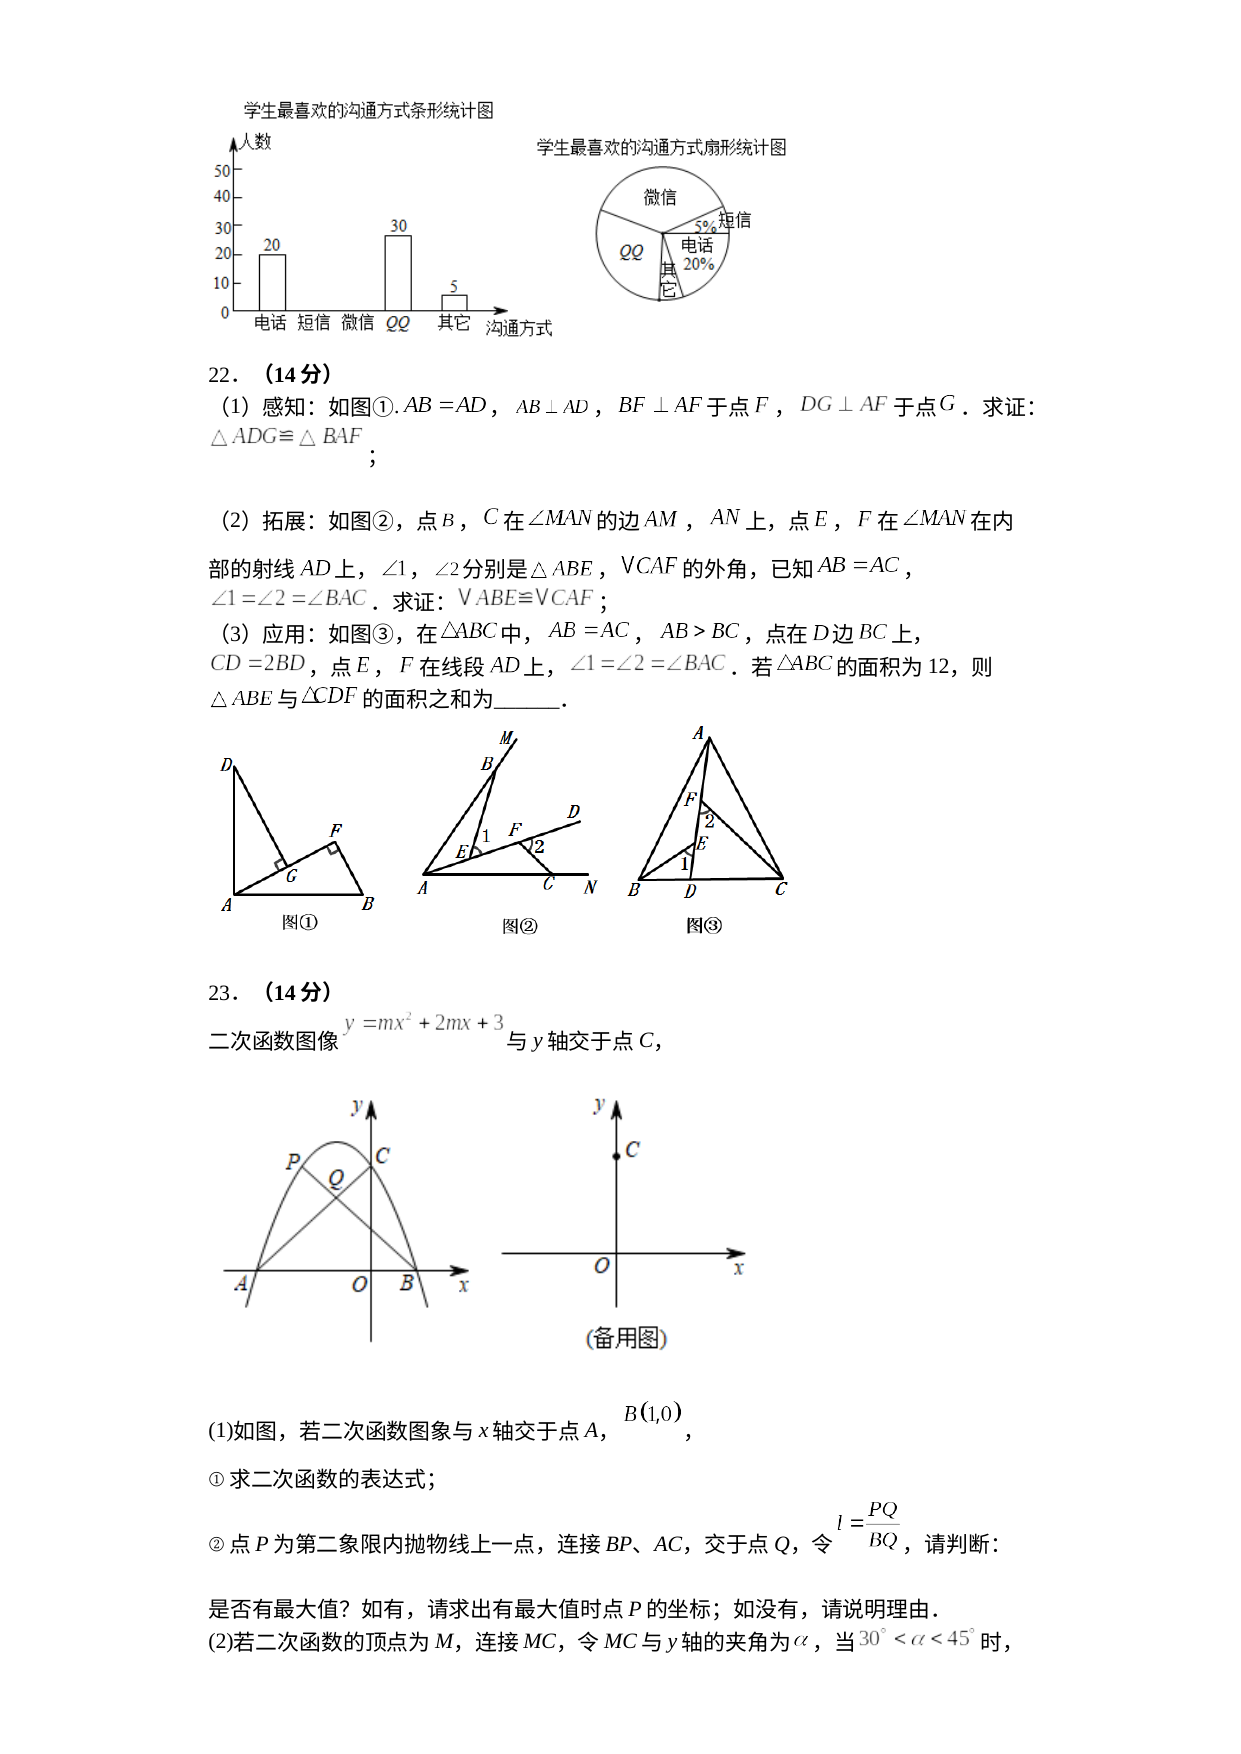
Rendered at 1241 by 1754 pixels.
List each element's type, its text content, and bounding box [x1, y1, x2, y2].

text （3）应用：如图③，在中，，，点在边上，，点，在线段上，．若的面积为12，则与的面积之和为______． [208, 617, 1032, 714]
text 二次函数图像与y轴交于点C， [208, 1007, 1032, 1072]
text （2）拓展：如图②，点，在的边，上，点，在在内部的射线上，，分别是，的外角，已知，．求证：； [208, 487, 1032, 617]
text 23．（14分） [208, 974, 1032, 1007]
text 22．（14分） [208, 357, 1032, 389]
picture [208, 97, 789, 340]
picture [208, 714, 810, 942]
text ①求二次函数的表达式； [208, 1462, 1032, 1494]
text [208, 1624, 1032, 1657]
text (1)如图，若二次函数图象与x轴交于点A，， [208, 1397, 1032, 1462]
picture [208, 1072, 769, 1369]
text ②点P为第二象限内抛物线上一点，连接BP、AC，交于点Q，令，请判断：是否有最大值？如有，请求出有最大值时点P的坐标；如没有，请说明理由． [208, 1494, 1032, 1624]
text （1）感知：如图①.，，于点，于点．求证：； [208, 389, 1032, 487]
